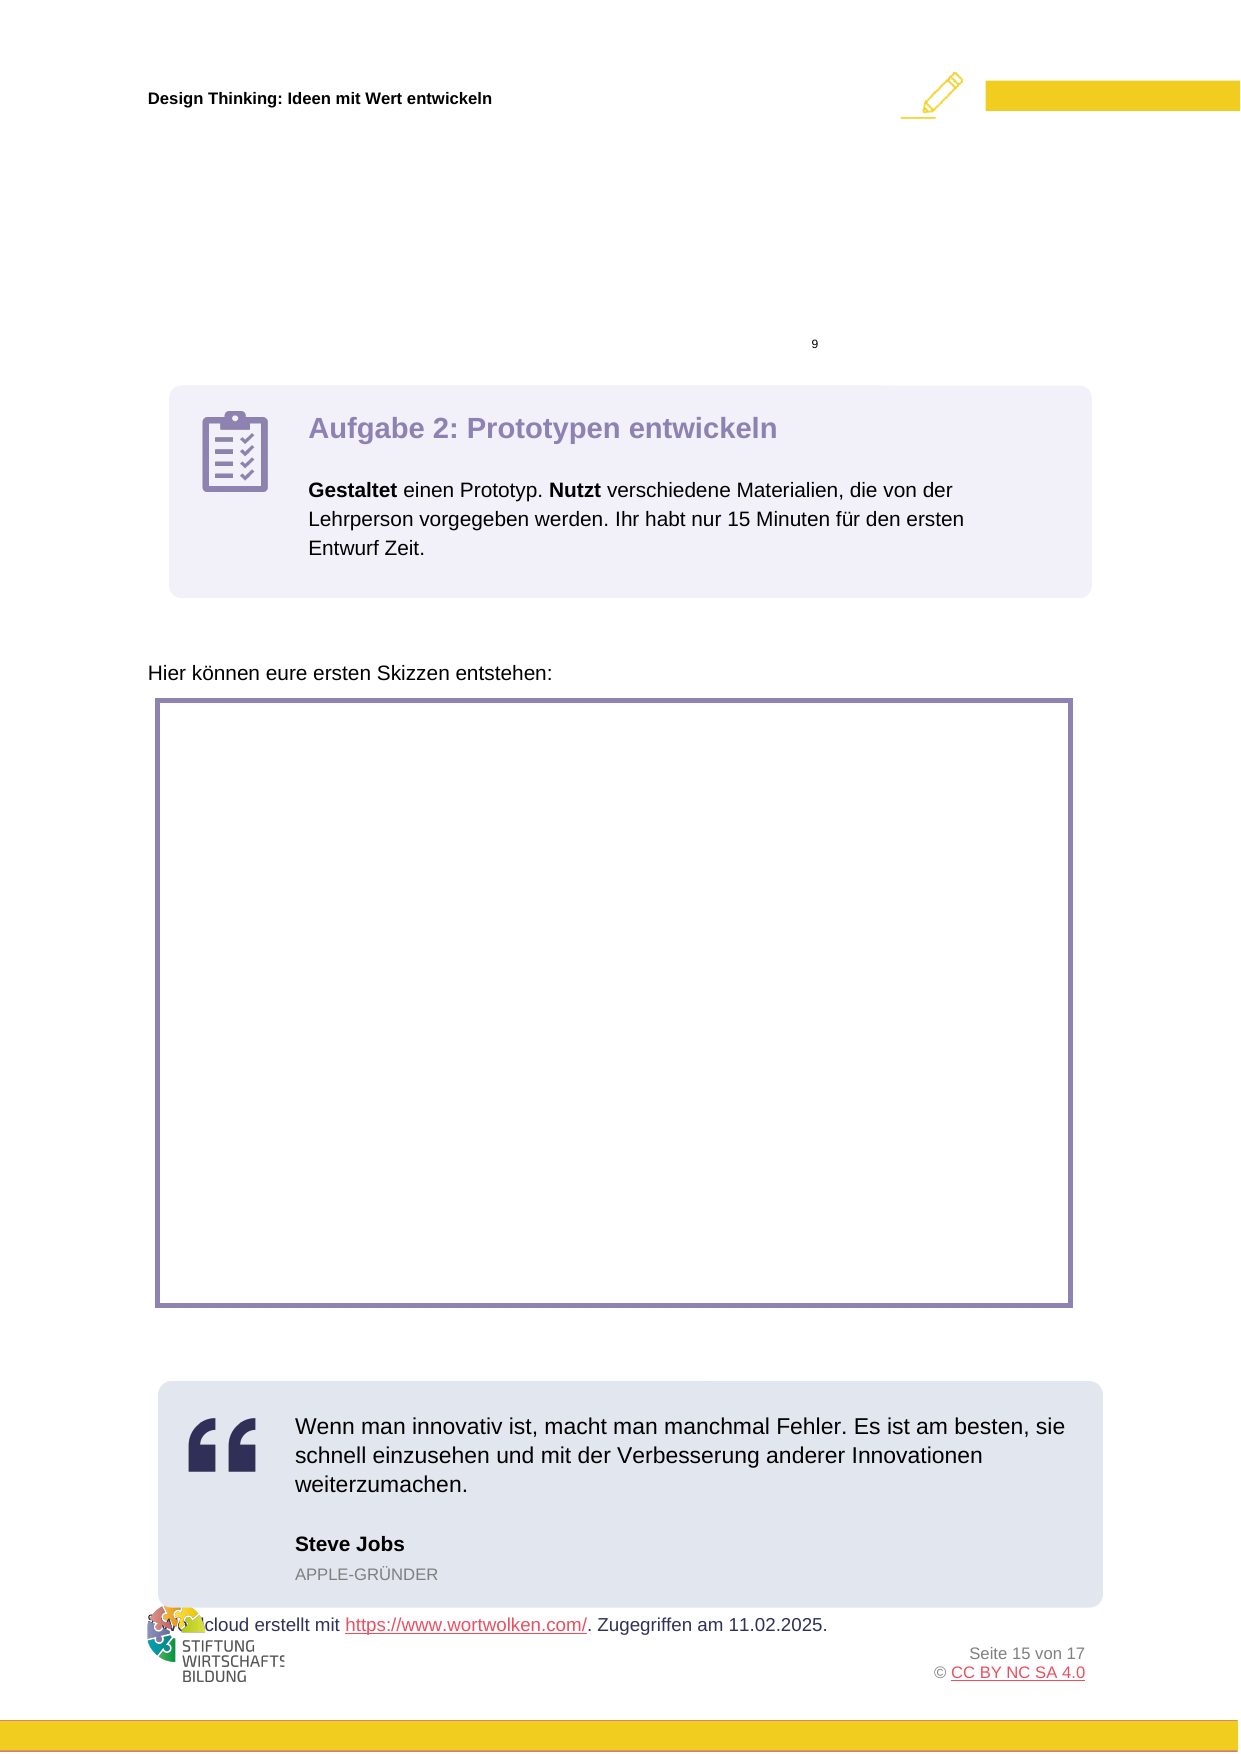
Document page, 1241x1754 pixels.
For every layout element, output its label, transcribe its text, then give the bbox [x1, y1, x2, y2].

picture [898, 61, 965, 129]
picture [185, 403, 285, 500]
picture [146, 1604, 285, 1682]
picture [158, 1380, 286, 1509]
text Hier können eure ersten Skizzen entstehen: [148, 657, 1093, 686]
